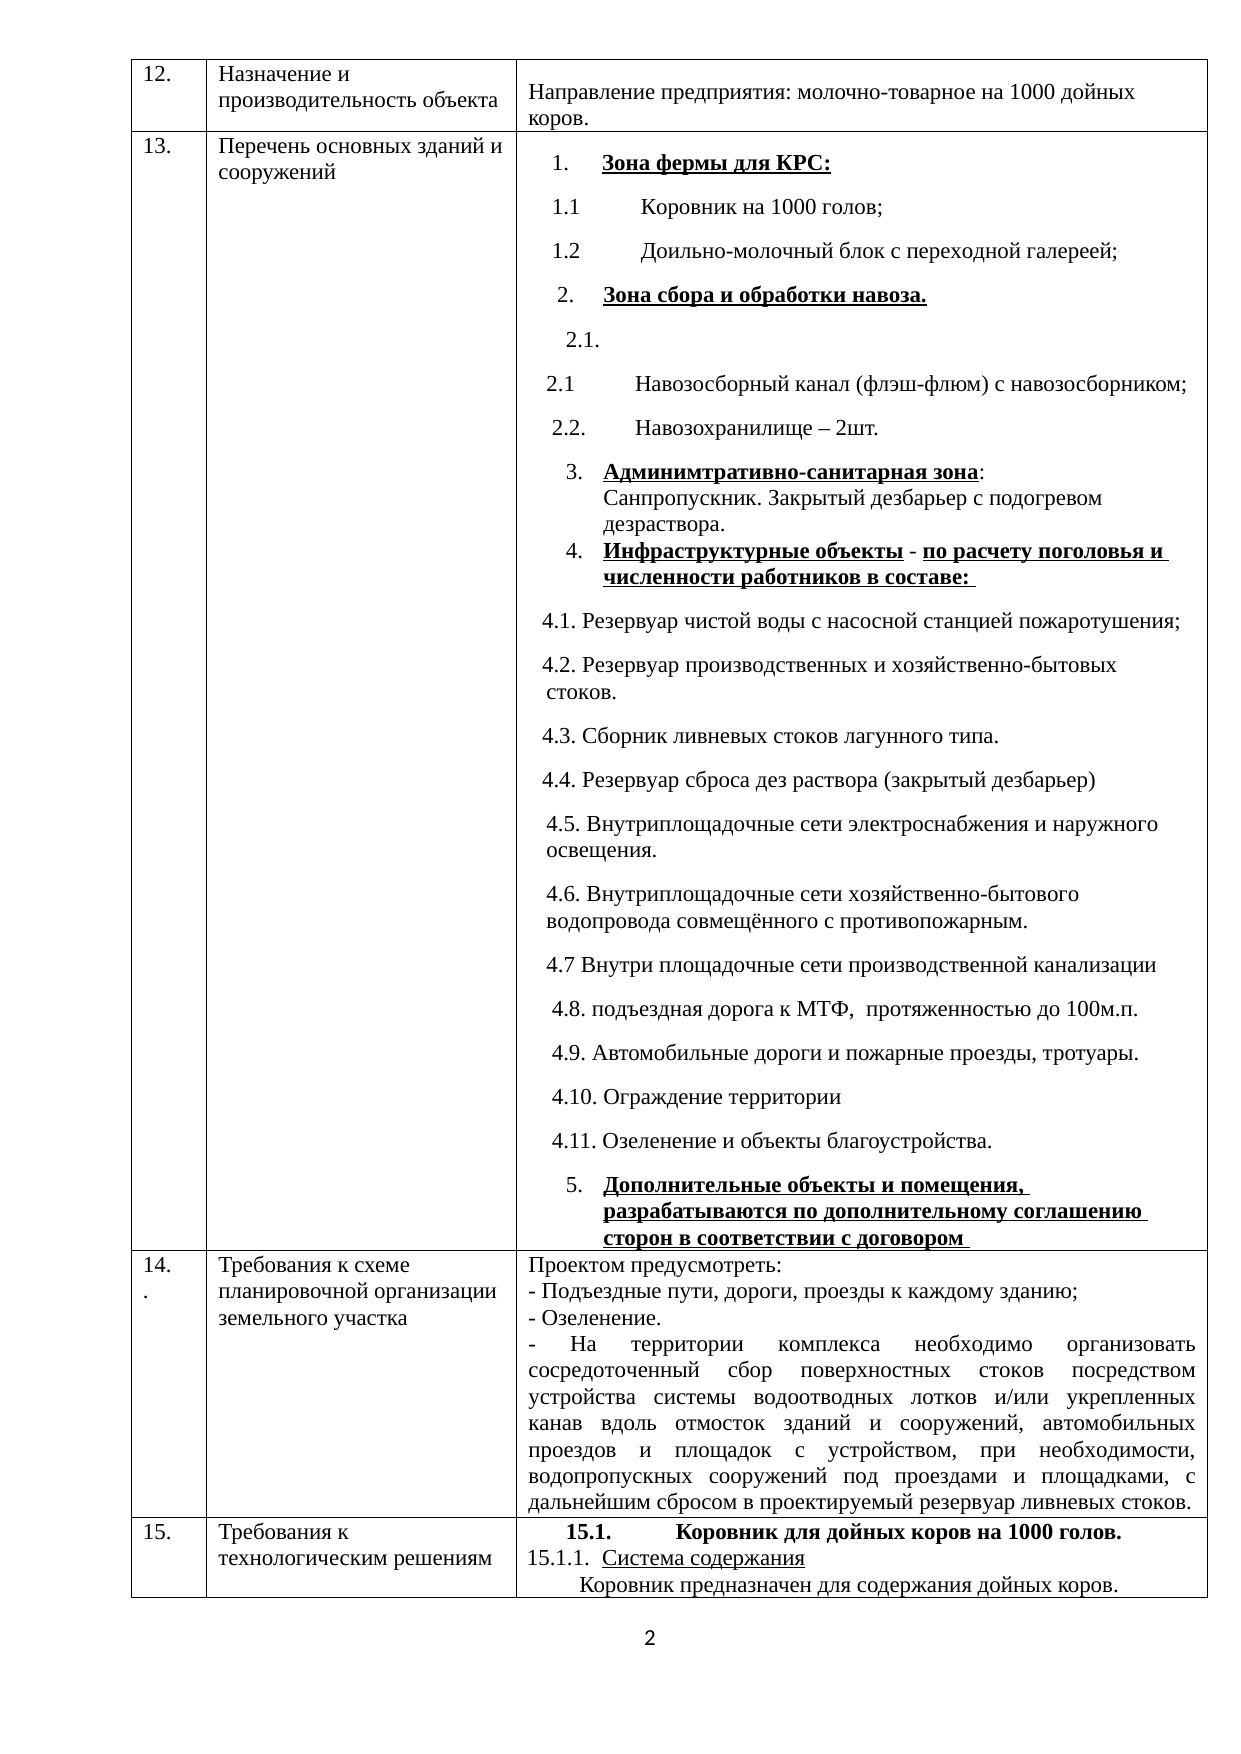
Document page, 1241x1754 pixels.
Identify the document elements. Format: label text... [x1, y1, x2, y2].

table_cell [132, 1518, 206, 1597]
table_cell . [132, 1251, 206, 1517]
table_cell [517, 1518, 1207, 1597]
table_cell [207, 1518, 516, 1597]
table_cell Направление предприятия: молочно-товарное на 1000 дойных коров. [517, 60, 1207, 131]
table_cell Назначение и производительность объекта [207, 60, 516, 131]
table_cell [132, 132, 206, 1250]
table_cell [132, 60, 206, 131]
table_cell Перечень основных зданий и сооружений [207, 132, 516, 1250]
table_cell Зона фермы для КРС: Коровник на 1000 голов; Доильно-молочный блок с переходной галереей; Зона сбора и обработки навоза. Навозосборный канал (флэш-флюм) с навозосборником; Навозохранилище – 2шт. Админимтративно-санитарная зона: Санпропускник. Закрытый дезбарьер с подогревом дезраствора. Инфраструктурные объекты - по расчету поголовья и численности работников в составе: 4.1. Резервуар чистой воды с насосной станцией пожаротушения; 4.2. Резервуар производственных и хозяйственно-бытовых стоков. 4.3. Сборник ливневых стоков лагунного типа. 4.4. Резервуар сброса дез раствора (закрытый дезбарьер) 4.5. Внутриплощадочные сети электроснабжения и наружного освещения. 4.6. Внутриплощадочные сети хозяйственно-бытового водопровода совмещённого с противопожарным. 4.7 Внутри площадочные сети производственной канализации 4.8. подъездная дорога к МТФ, протяженностью до 100м.п. 4.9. Автомобильные дороги и пожарные проезды, тротуары. 4.10. Ограждение территории 4.11. Озеленение и объекты благоустройства. Дополнительные объекты и помещения, разрабатываются по дополнительному соглашению сторон в соответствии с договором [517, 132, 1207, 1250]
table_cell Проектом предусмотреть: - Подъездные пути, дороги, проезды к каждому зданию; - Озеленение. - На территории комплекса необходимо организовать сосредоточенный сбор поверхностных стоков посредством устройства системы водоотводных лотков и/или укрепленных канав вдоль отмосток зданий и сооружений, автомобильных проездов и площадок с устройством, при необходимости, водопропускных сооружений под проездами и площадками, с дальнейшим сбросом в проектируемый резервуар ливневых стоков. [517, 1251, 1207, 1517]
table_cell Требования к схеме планировочной организации земельного участка [207, 1251, 516, 1517]
